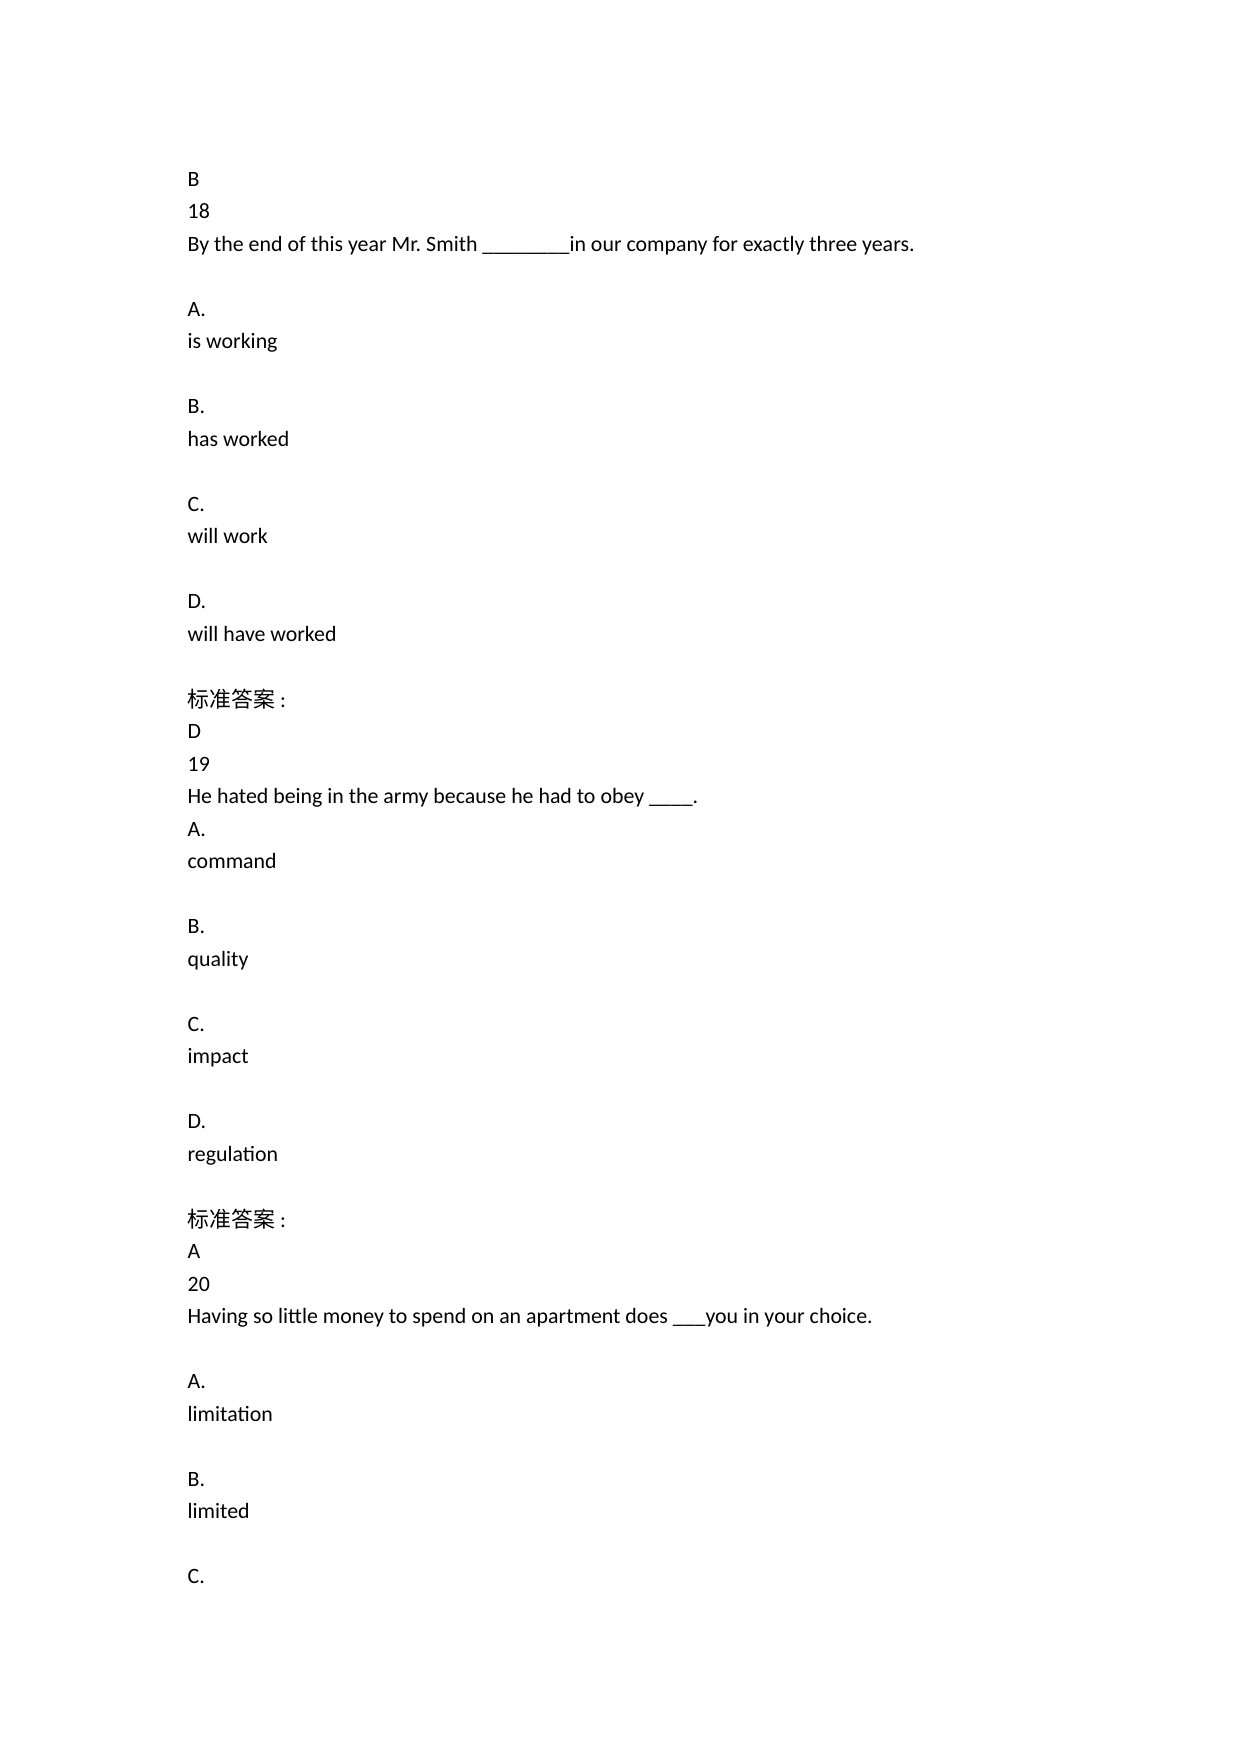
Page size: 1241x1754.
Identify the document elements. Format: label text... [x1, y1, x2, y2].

text regulation [187, 1137, 1053, 1169]
text limited [187, 1494, 1053, 1527]
text D. [187, 1104, 1053, 1137]
text 标准答案 : [187, 1202, 1053, 1234]
text A. [187, 812, 1053, 844]
text B. [187, 1462, 1053, 1494]
text has worked [187, 422, 1053, 454]
text 标准答案 : [187, 682, 1053, 714]
text A. [187, 1364, 1053, 1397]
text By the end of this year Mr. Smith ________in our company for exactly three years. [187, 227, 1053, 259]
text will work [187, 519, 1053, 552]
text B. [187, 909, 1053, 942]
text C. [187, 1007, 1053, 1039]
text A [187, 1234, 1053, 1267]
text D [187, 714, 1053, 747]
text C. [187, 487, 1053, 519]
text 20 [187, 1267, 1053, 1299]
text B. [187, 389, 1053, 422]
text C. [187, 1559, 1053, 1592]
text command [187, 844, 1053, 877]
text limitation [187, 1397, 1053, 1429]
text 18 [187, 194, 1053, 227]
text B [187, 162, 1053, 194]
text He hated being in the army because he had to obey ____. [187, 779, 1053, 812]
text D. [187, 584, 1053, 617]
text impact [187, 1039, 1053, 1072]
text Having so little money to spend on an apartment does ___you in your choice. [187, 1299, 1053, 1332]
text will have worked [187, 617, 1053, 649]
text quality [187, 942, 1053, 974]
text is working [187, 324, 1053, 357]
text 19 [187, 747, 1053, 779]
text A. [187, 292, 1053, 324]
